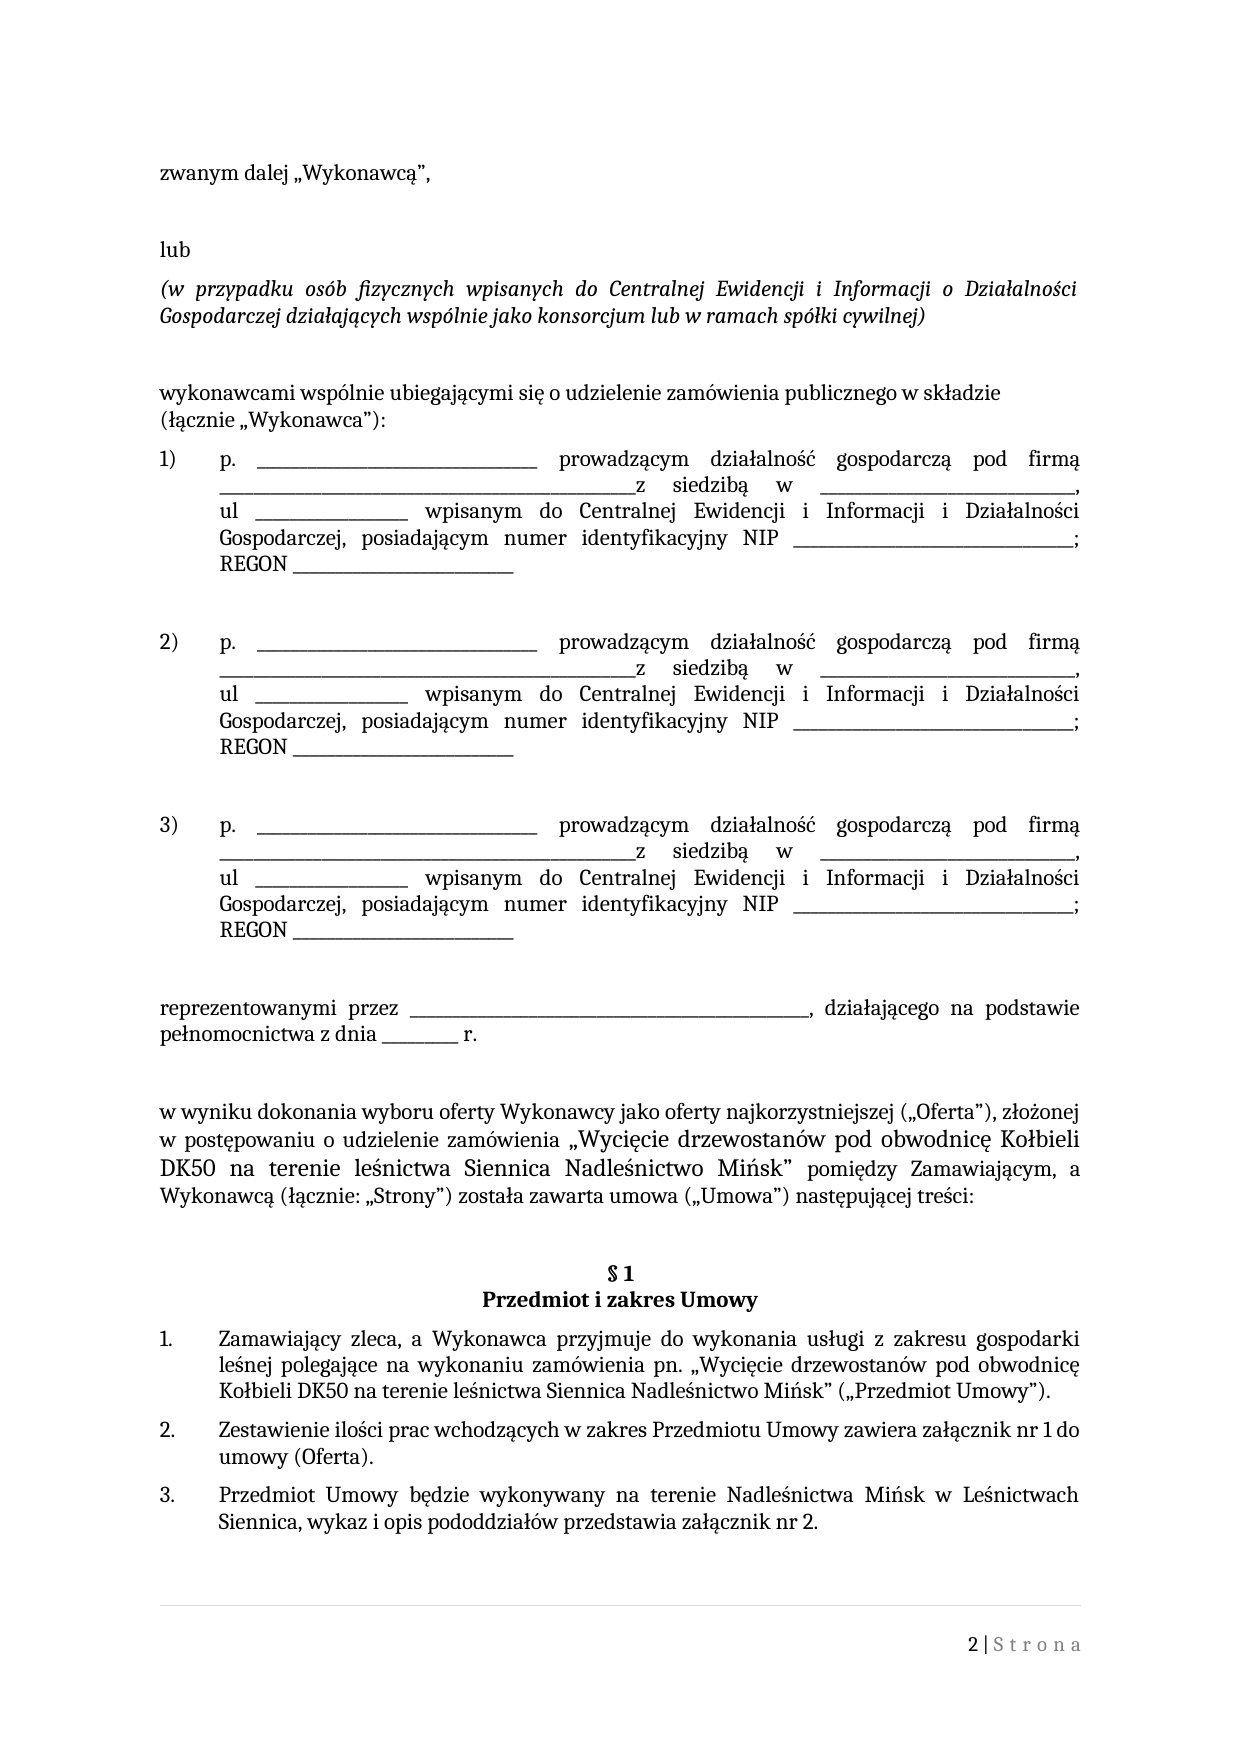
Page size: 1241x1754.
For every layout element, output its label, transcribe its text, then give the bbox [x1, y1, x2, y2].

text lub [159, 237, 1081, 263]
list Zestawienie ilości prac wchodzących w zakres Przedmiotu Umowy zawiera załącznik nr 1 do umowy (Oferta). [159, 1417, 1081, 1470]
text wykonawcami wspólnie ubiegającymi się o udzielenie zamówienia publicznego w składzie (łącznie „Wykonawca”): [159, 380, 1081, 433]
text 2) p. _________________________________ prowadzącym działalność gospodarczą pod firmą _________________________________________________z siedzibą w ______________________________, ul __________________ wpisanym do Centralnej Ewidencji i Informacji i Działalności Gospodarczej, posiadającym numer identyfikacyjny NIP _________________________________; REGON __________________________ [159, 628, 1081, 760]
text zwanym dalej „Wykonawcą”, [159, 159, 1081, 186]
text § 1 Przedmiot i zakres Umowy [159, 1260, 1081, 1313]
list Zamawiający zleca, a Wykonawca przyjmuje do wykonania usługi z zakresu gospodarki leśnej polegające na wykonaniu zamówienia pn. „Wycięcie drzewostanów pod obwodnicę Kołbieli DK50 na terenie leśnictwa Siennica Nadleśnictwo Mińsk” („Przedmiot Umowy”). [159, 1326, 1081, 1404]
text (w przypadku osób fizycznych wpisanych do Centralnej Ewidencji i Informacji o Działalności Gospodarczej działających wspólnie jako konsorcjum lub w ramach spółki cywilnej) [159, 276, 1081, 329]
list Przedmiot Umowy będzie wykonywany na terenie Nadleśnictwa Mińsk w Leśnictwach Siennica, wykaz i opis pododdziałów przedstawia załącznik nr 2. [159, 1482, 1081, 1535]
text 3) p. _________________________________ prowadzącym działalność gospodarczą pod firmą _________________________________________________z siedzibą w ______________________________, ul __________________ wpisanym do Centralnej Ewidencji i Informacji i Działalności Gospodarczej, posiadającym numer identyfikacyjny NIP _________________________________; REGON __________________________ [159, 812, 1081, 943]
text w wyniku dokonania wyboru oferty Wykonawcy jako oferty najkorzystniejszej („Oferta”), złożonej w postępowaniu o udzielenie zamówienia „Wycięcie drzewostanów pod obwodnicę Kołbieli DK50 na terenie leśnictwa Siennica Nadleśnictwo Mińsk” pomiędzy Zamawiającym, a Wykonawcą (łącznie: „Strony”) została zawarta umowa („Umowa”) następującej treści: [159, 1099, 1081, 1209]
text 1) p. _________________________________ prowadzącym działalność gospodarczą pod firmą _________________________________________________z siedzibą w ______________________________, ul __________________ wpisanym do Centralnej Ewidencji i Informacji i Działalności Gospodarczej, posiadającym numer identyfikacyjny NIP _________________________________; REGON __________________________ [159, 445, 1081, 577]
text reprezentowanymi przez _______________________________________________, działającego na podstawie pełnomocnictwa z dnia _________ r. [159, 995, 1081, 1047]
